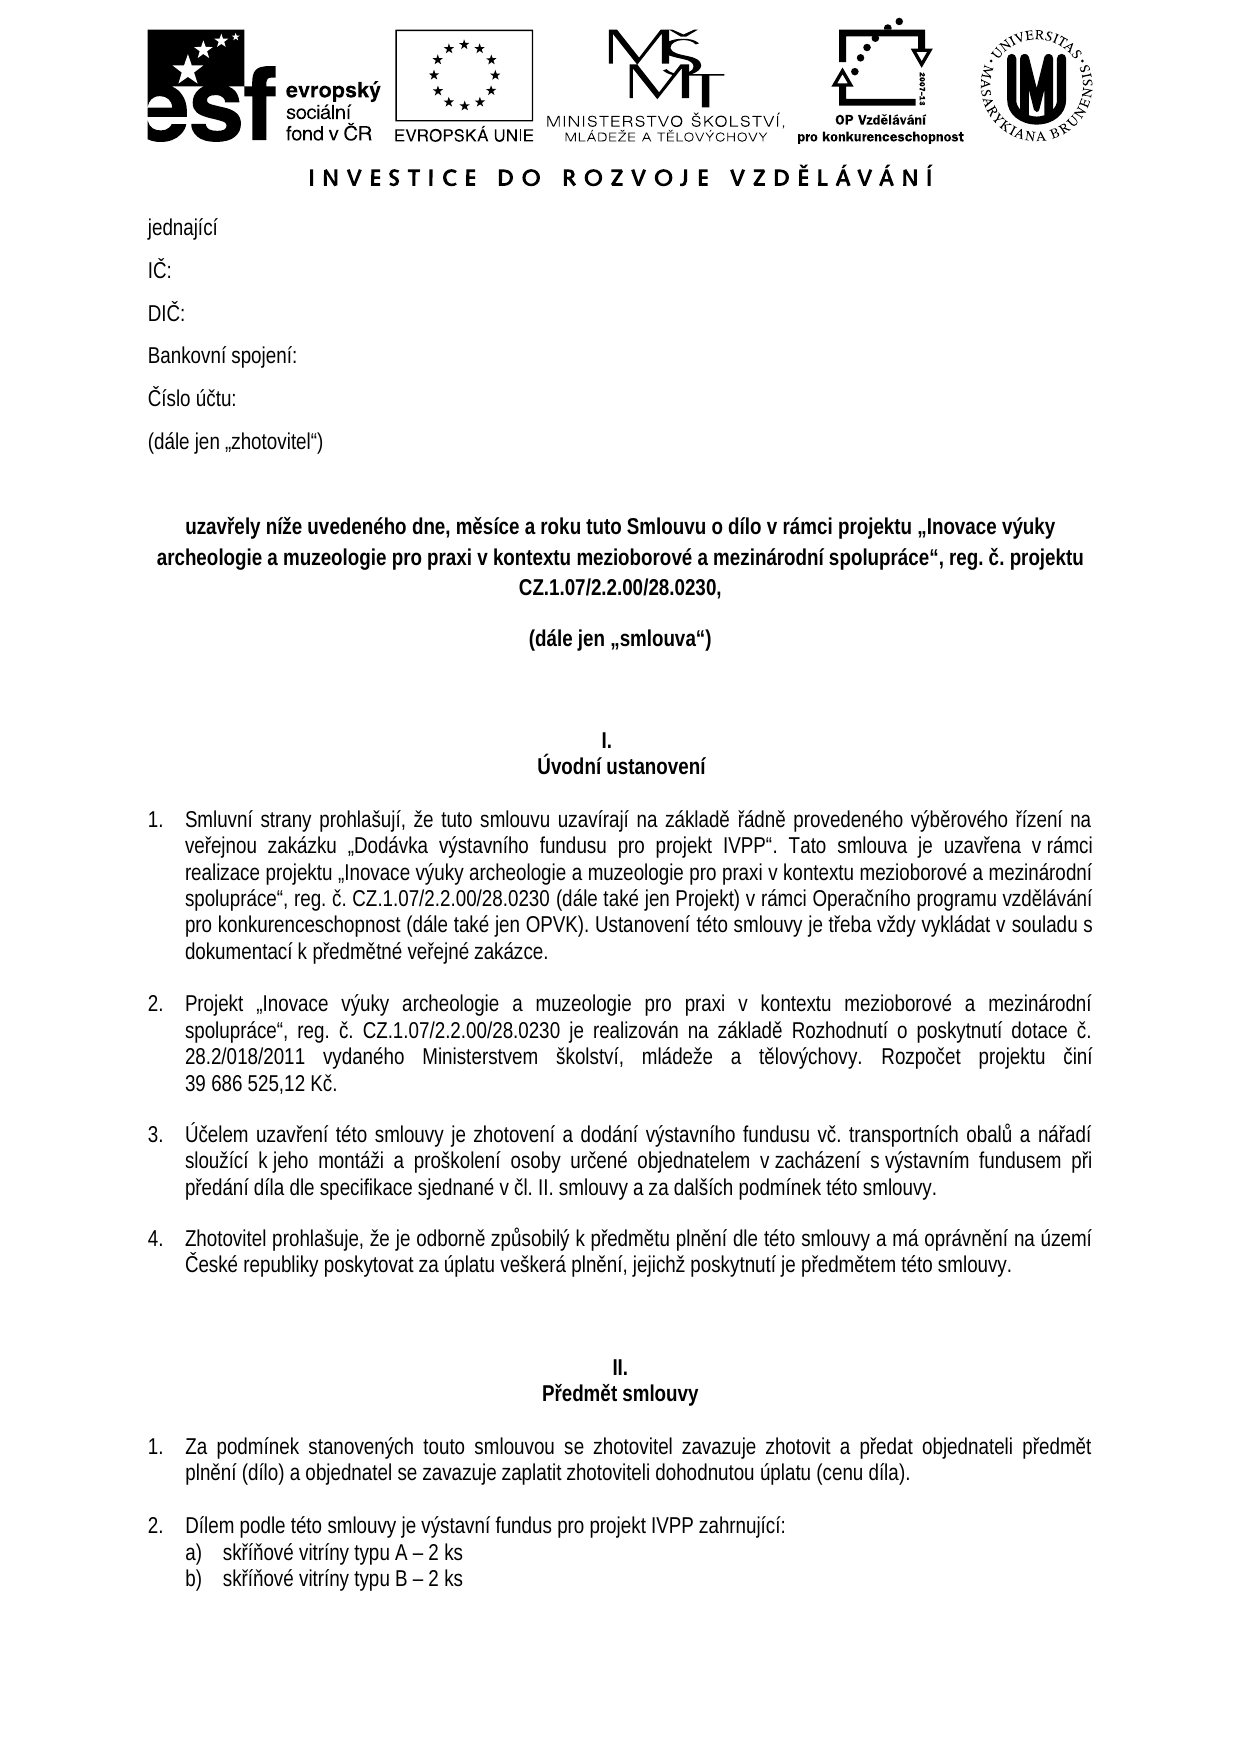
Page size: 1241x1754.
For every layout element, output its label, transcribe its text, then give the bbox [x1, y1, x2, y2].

text jednající [148, 214, 1093, 241]
list Účelem uzavření této smlouvy je zhotovení a dodání výstavního fundusu vč. transportních obalů a nářadí sloužící k jeho montáži a proškolení osoby určené objednatelem v zacházení s výstavním fundusem při předání díla dle specifikace sjednané v čl. II. smlouvy a za dalších podmínek této smlouvy. [148, 1121, 1093, 1200]
text uzavřely níže uvedeného dne, měsíce a roku tuto Smlouvu o dílo v rámci projektu „Inovace výuky archeologie a muzeologie pro praxi v kontextu mezioborové a mezinárodní spolupráce“, reg. č. projektu CZ.1.07/2.2.00/28.0230, [148, 513, 1093, 600]
list Projekt „Inovace výuky archeologie a muzeologie pro praxi v kontextu mezioborové a mezinárodní spolupráce“, reg. č. CZ.1.07/2.2.00/28.0230 je realizován na základě Rozhodnutí o poskytnutí dotace č. 28.2/018/2011 vydaného Ministerstvem školství, mládeže a tělovýchovy. Rozpočet projektu činí 39 686 525,12 Kč. [148, 990, 1093, 1096]
list Za podmínek stanovených touto smlouvou se zhotovitel zavazuje zhotovit a předat objednateli předmět plnění (dílo) a objednatel se zavazuje zaplatit zhotoviteli dohodnutou úplatu (cenu díla). [148, 1433, 1093, 1486]
text (dále jen „smlouva“) [148, 625, 1093, 651]
list skříňové vitríny typu A – 2 ks [185, 1538, 1093, 1565]
text DIČ: [148, 300, 1093, 326]
list Dílem podle této smlouvy je výstavní fundus pro projekt IVPP zahrnující: [148, 1512, 1093, 1538]
text Předmět smlouvy [148, 1380, 1093, 1407]
list Smluvní strany prohlašují, že tuto smlouvu uzavírají na základě řádně provedeného výběrového řízení na veřejnou zakázku „Dodávka výstavního fundusu pro projekt IVPP“. Tato smlouva je uzavřena v rámci realizace projektu „Inovace výuky archeologie a muzeologie pro praxi v kontextu mezioborové a mezinárodní spolupráce“, reg. č. CZ.1.07/2.2.00/28.0230 (dále také jen Projekt) v rámci Operačního programu vzdělávání pro konkurenceschopnost (dále také jen OPVK). Ustanovení této smlouvy je třeba vždy vykládat v souladu s dokumentací k předmětné veřejné zakázce. [148, 806, 1093, 964]
text Úvodní ustanovení [481, 753, 1093, 779]
text (dále jen „zhotovitel“) [148, 428, 1093, 454]
list skříňové vitríny typu B – 2 ks [185, 1565, 1093, 1591]
text II. [148, 1354, 1093, 1380]
text Číslo účtu: [148, 385, 1093, 412]
list Zhotovitel prohlašuje, že je odborně způsobilý k předmětu plnění dle této smlouvy a má oprávnění na území České republiky poskytovat za úplatu veškerá plnění, jejichž poskytnutí je předmětem této smlouvy. [148, 1225, 1093, 1278]
text IČ: [148, 257, 1093, 283]
text Bankovní spojení: [148, 342, 1093, 369]
